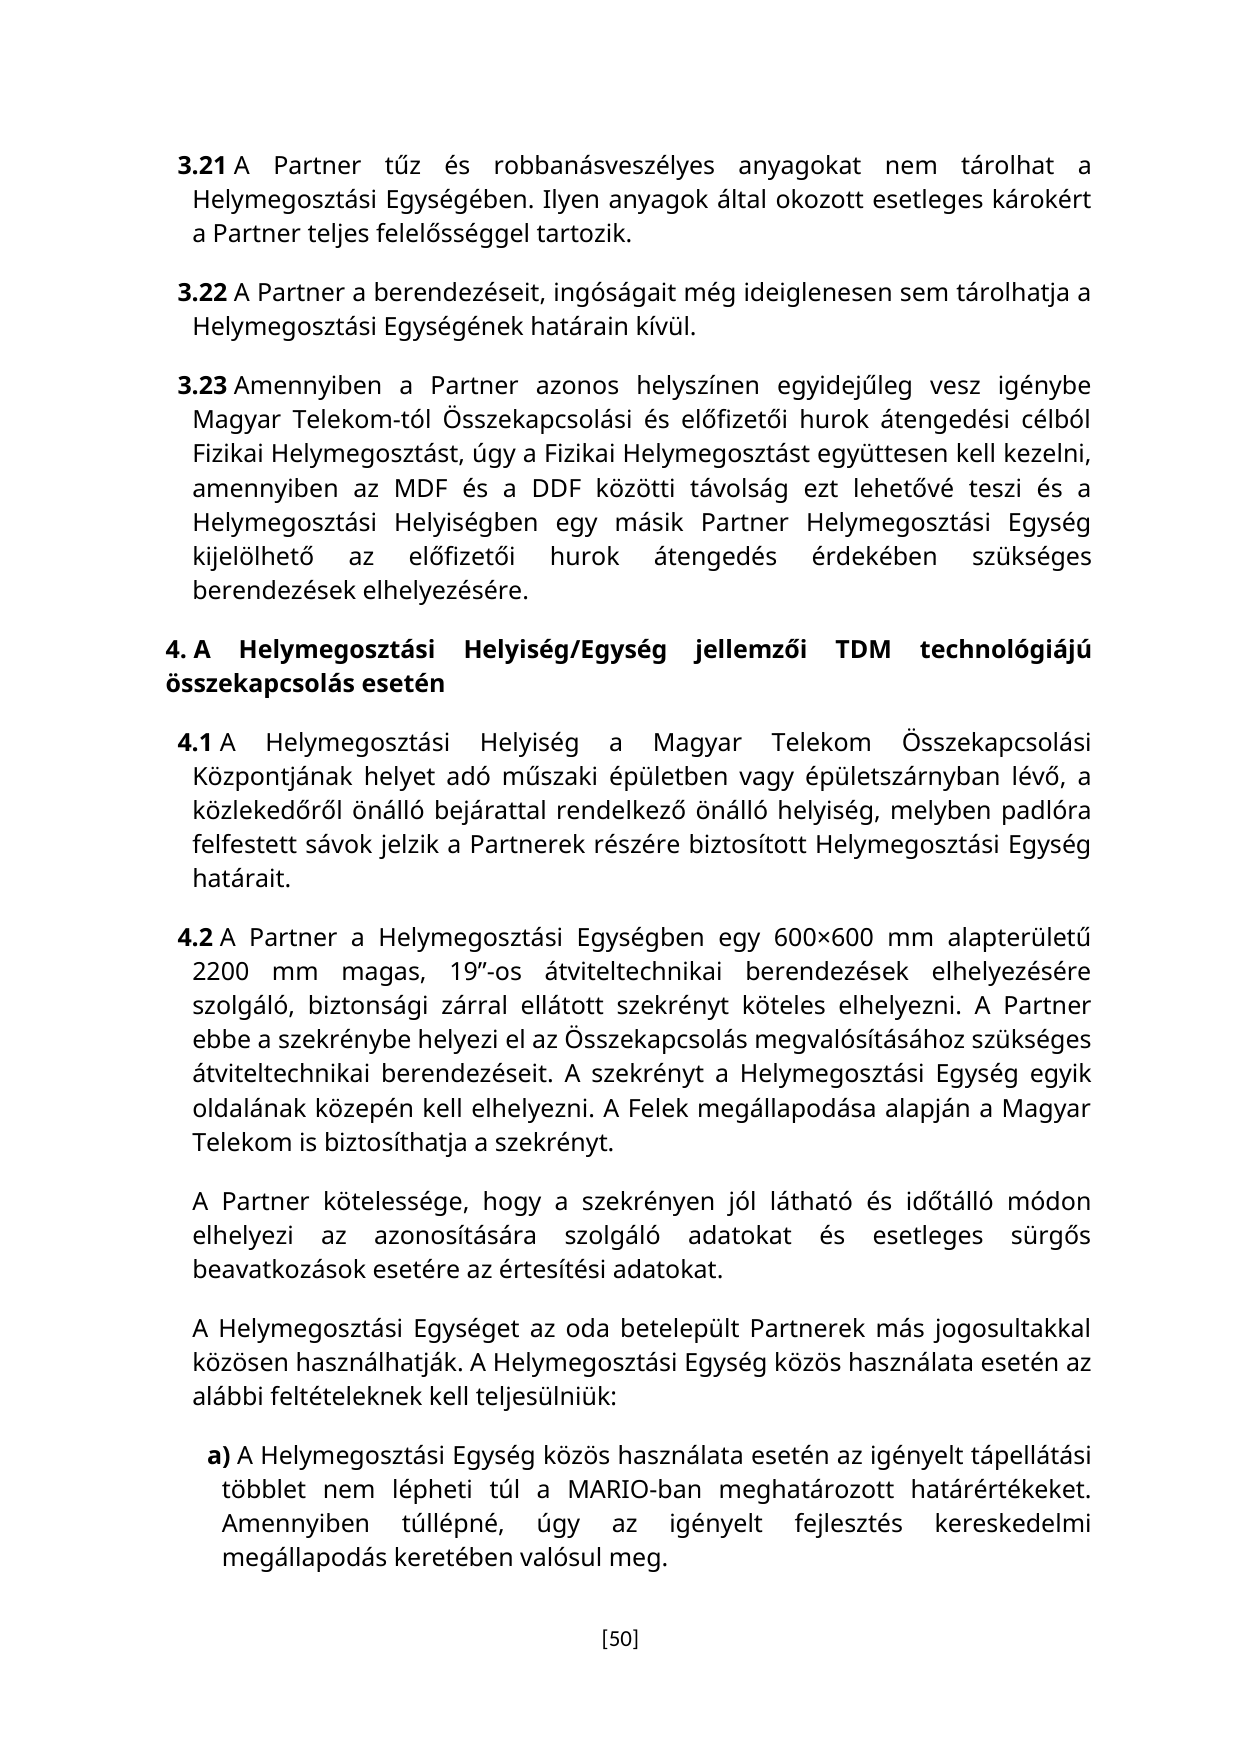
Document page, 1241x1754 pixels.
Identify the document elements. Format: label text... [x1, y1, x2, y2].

text A Partner kötelessége, hogy a szekrényen jól látható és időtálló módon elhelyezi az azonosítására szolgáló adatokat és esetleges sürgős beavatkozások esetére az értesítési adatokat. [192, 1183, 1092, 1286]
text a) A Helymegosztási Egység közös használata esetén az igényelt tápellátási többlet nem lépheti túl a MARIO-ban meghatározott határértékeket. Amennyiben túllépné, úgy az igényelt fejlesztés kereskedelmi megállapodás keretében valósul meg. [207, 1438, 1092, 1574]
text 4.1 A Helymegosztási Helyiség a Magyar Telekom Összekapcsolási Központjának helyet adó műszaki épületben vagy épületszárnyban lévő, a közlekedőről önálló bejárattal rendelkező önálló helyiség, melyben padlóra felfestett sávok jelzik a Partnerek részére biztosított Helymegosztási Egység határait. [177, 724, 1092, 895]
text 4.2 A Partner a Helymegosztási Egységben egy 600×600 mm alapterületű 2200 mm magas, 19”-os átviteltechnikai berendezések elhelyezésére szolgáló, biztonsági zárral ellátott szekrényt köteles elhelyezni. A Partner ebbe a szekrénybe helyezi el az Összekapcsolás megvalósításához szükséges átviteltechnikai berendezéseit. A szekrényt a Helymegosztási Egység egyik oldalának közepén kell elhelyezni. A Felek megállapodása alapján a Magyar Telekom is biztosíthatja a szekrényt. [177, 920, 1092, 1158]
subtitle 4. A Helymegosztási Helyiség/Egység jellemzői TDM technológiájú összekapcsolás esetén [165, 631, 1092, 699]
text 3.23 Amennyiben a Partner azonos helyszínen egyidejűleg vesz igénybe Magyar Telekom-tól Összekapcsolási és előfizetői hurok átengedési célból Fizikai Helymegosztást, úgy a Fizikai Helymegosztást együttesen kell kezelni, amennyiben az MDF és a DDF közötti távolság ezt lehetővé teszi és a Helymegosztási Helyiségben egy másik Partner Helymegosztási Egység kijelölhető az előfizetői hurok átengedés érdekében szükséges berendezések elhelyezésére. [177, 368, 1092, 606]
text A Helymegosztási Egységet az oda betelepült Partnerek más jogosultakkal közösen használhatják. A Helymegosztási Egység közös használata esetén az alábbi feltételeknek kell teljesülniük: [192, 1311, 1092, 1413]
text 3.22 A Partner a berendezéseit, ingóságait még ideiglenesen sem tárolhatja a Helymegosztási Egységének határain kívül. [177, 275, 1092, 343]
text 3.21 A Partner tűz és robbanásveszélyes anyagokat nem tárolhat a Helymegosztási Egységében. Ilyen anyagok által okozott esetleges károkért a Partner teljes felelősséggel tartozik. [177, 148, 1092, 250]
